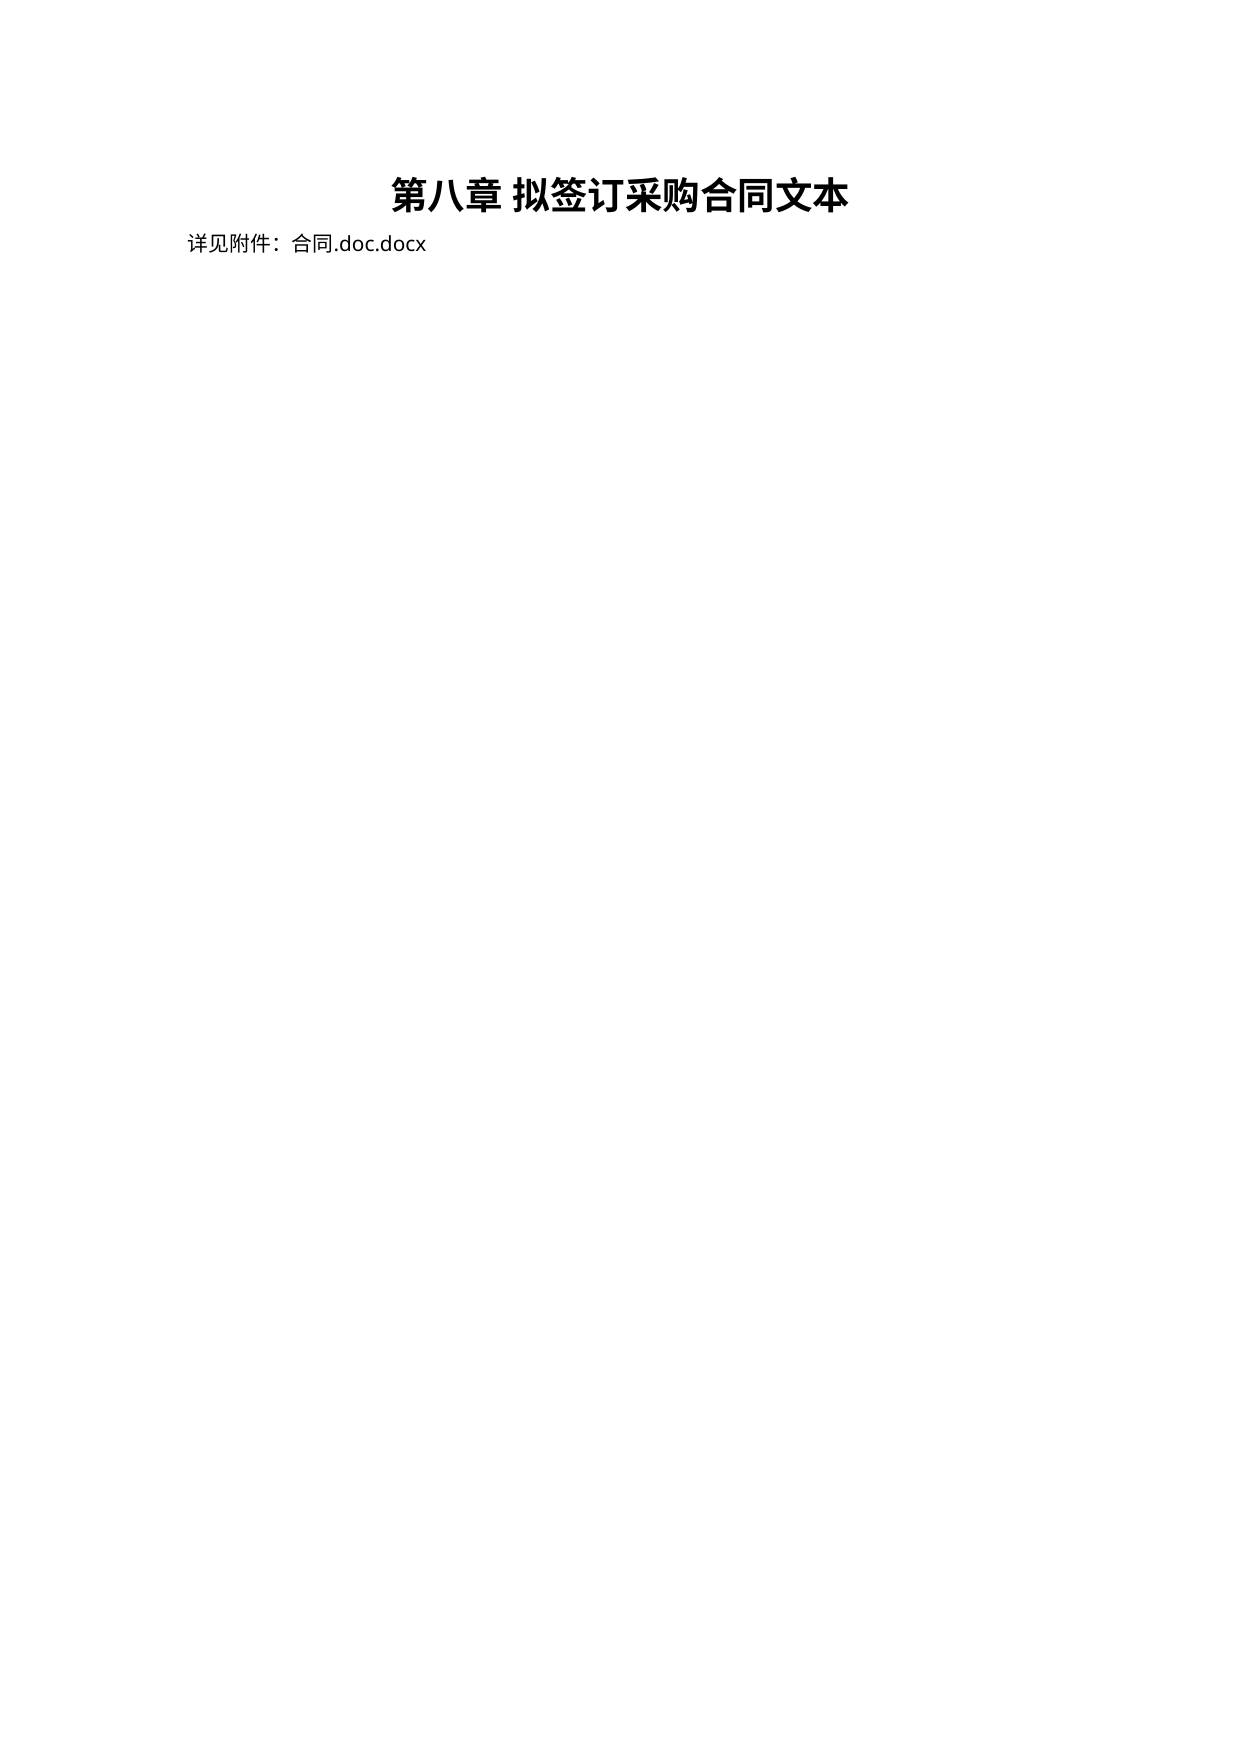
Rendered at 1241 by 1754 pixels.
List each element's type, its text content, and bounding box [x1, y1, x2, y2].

text 第八章 拟签订采购合同文本 [187, 162, 1053, 227]
text 详见附件：合同.doc.docx [187, 227, 1053, 259]
